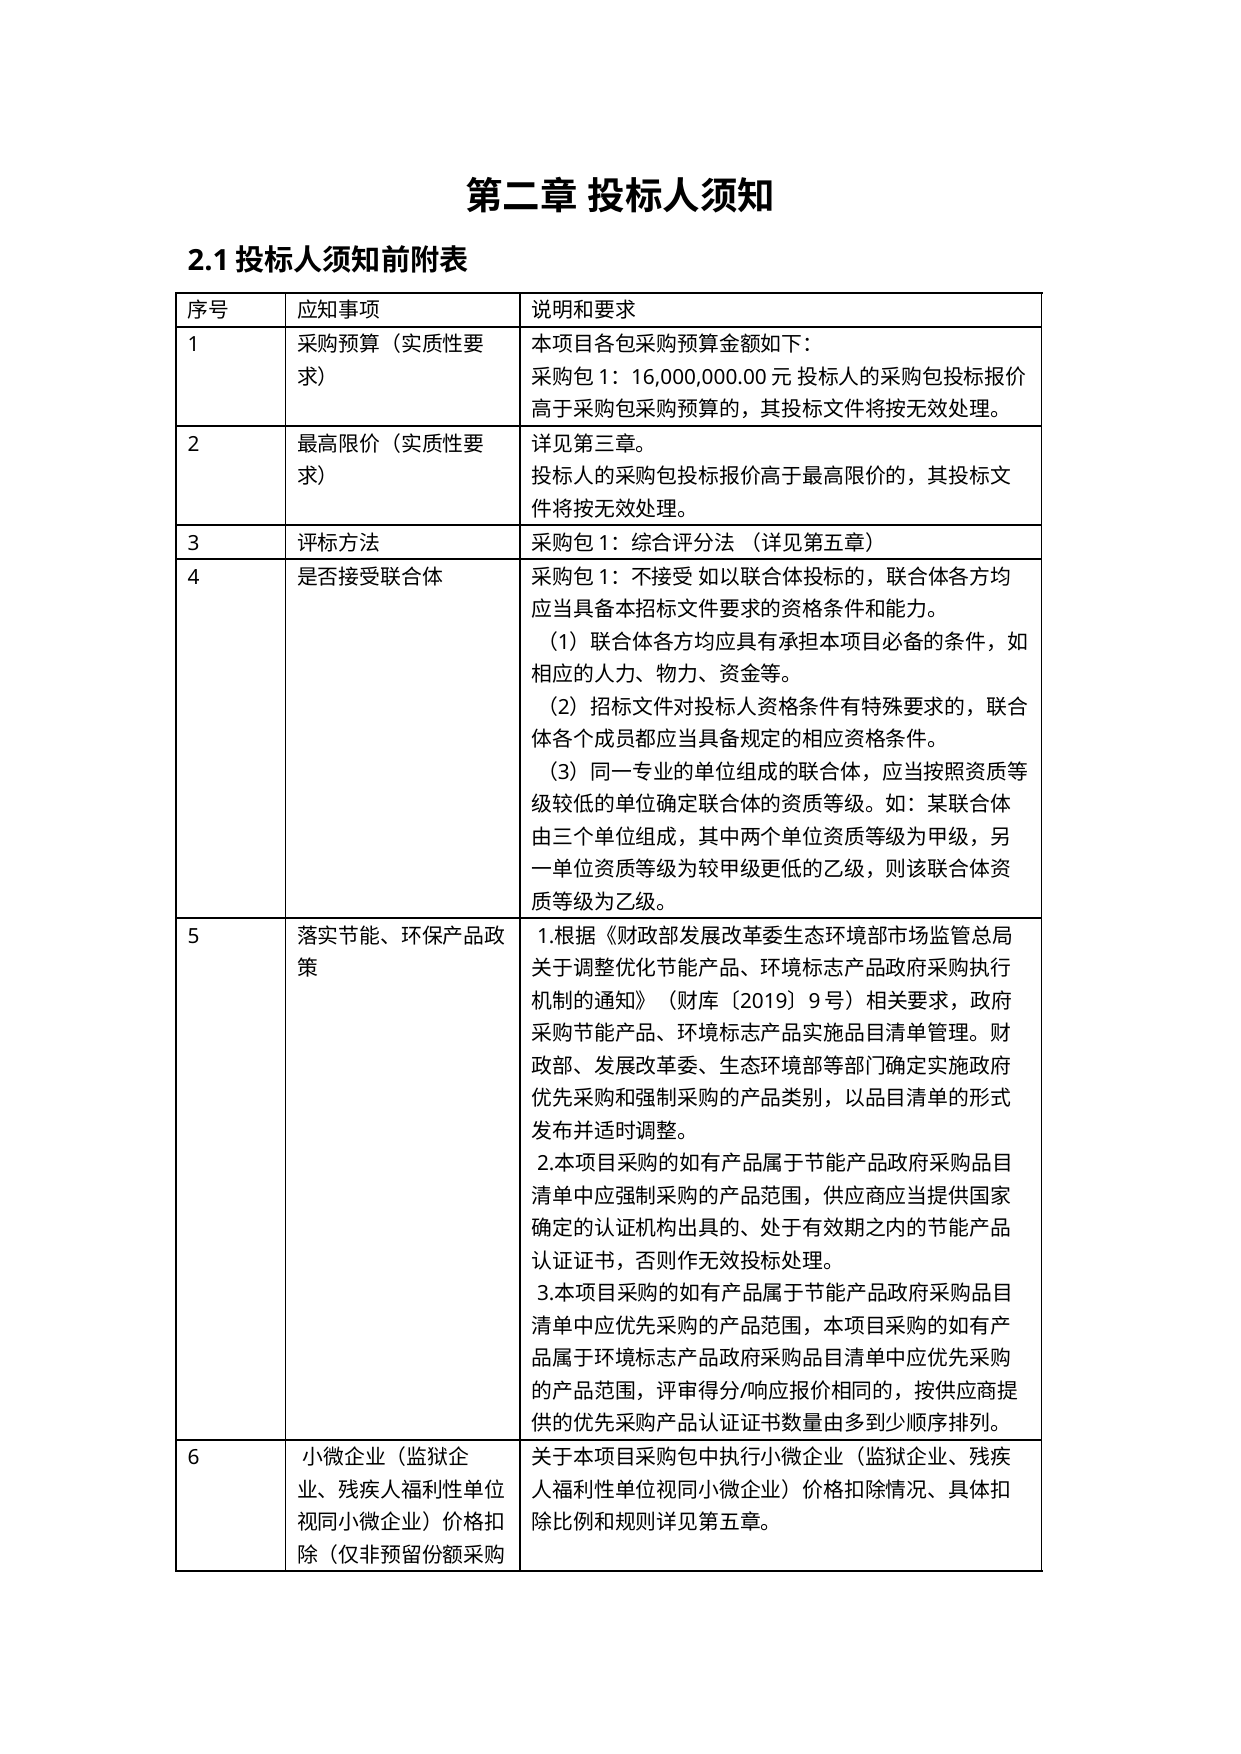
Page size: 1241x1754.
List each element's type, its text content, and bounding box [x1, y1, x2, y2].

table_cell 采购预算（实质性要求） [286, 328, 519, 425]
table_header 说明和要求 [521, 294, 1041, 326]
table_cell 6 [177, 1441, 285, 1570]
table_cell 5 [177, 919, 285, 1439]
table_cell 本项目各包采购预算金额如下： 采购包1：16,000,000.00元 投标人的采购包投标报价高于采购包采购预算的，其投标文件将按无效处理。 [521, 328, 1041, 425]
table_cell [286, 1441, 519, 1570]
table_header 序号 [177, 294, 285, 326]
table_cell 详见第三章。 投标人的采购包投标报价高于最高限价的，其投标文件将按无效处理。 [521, 427, 1041, 524]
table_cell 4 [177, 560, 285, 917]
table_cell 1.根据《财政部发展改革委生态环境部市场监管总局关于调整优化节能产品、环境标志产品政府采购执行机制的通知》（财库〔2019〕9号）相关要求，政府采购节能产品、环境标志产品实施品目清单管理。财政部、发展改革委、生态环境部等部门确定实施政府优先采购和强制采购的产品类别，以品目清单的形式发布并适时调整。 2.本项目采购的如有产品属于节能产品政府采购品目清单中应强制采购的产品范围，供应商应当提供国家确定的认证机构出具的、处于有效期之内的节能产品认证证书，否则作无效投标处理。 3.本项目采购的如有产品属于节能产品政府采购品目清单中应优先采购的产品范围，本项目采购的如有产品属于环境标志产品政府采购品目清单中应优先采购的产品范围，评审得分/响应报价相同的，按供应商提供的优先采购产品认证证书数量由多到少顺序排列。 [521, 919, 1041, 1439]
table_cell 3 [177, 526, 285, 558]
table_cell 是否接受联合体 [286, 560, 519, 917]
table_cell 落实节能、环保产品政策 [286, 919, 519, 1439]
table_cell 2 [177, 427, 285, 524]
text 第二章 投标人须知 [187, 162, 1053, 227]
table_cell 评标方法 [286, 526, 519, 558]
table_cell 采购包1：综合评分法 （详见第五章） [521, 526, 1041, 558]
table_header 应知事项 [286, 294, 519, 326]
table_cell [521, 1441, 1041, 1570]
table_cell 采购包1：不接受 如以联合体投标的，联合体各方均应当具备本招标文件要求的资格条件和能力。 （1）联合体各方均应具有承担本项目必备的条件，如相应的人力、物力、资金等。 （2）招标文件对投标人资格条件有特殊要求的，联合体各个成员都应当具备规定的相应资格条件。 （3）同一专业的单位组成的联合体，应当按照资质等级较低的单位确定联合体的资质等级。如：某联合体由三个单位组成，其中两个单位资质等级为甲级，另一单位资质等级为较甲级更低的乙级，则该联合体资质等级为乙级。 [521, 560, 1041, 917]
table_cell 1 [177, 328, 285, 425]
text 2.1投标人须知前附表 [187, 227, 1053, 292]
table_cell 最高限价（实质性要求） [286, 427, 519, 524]
